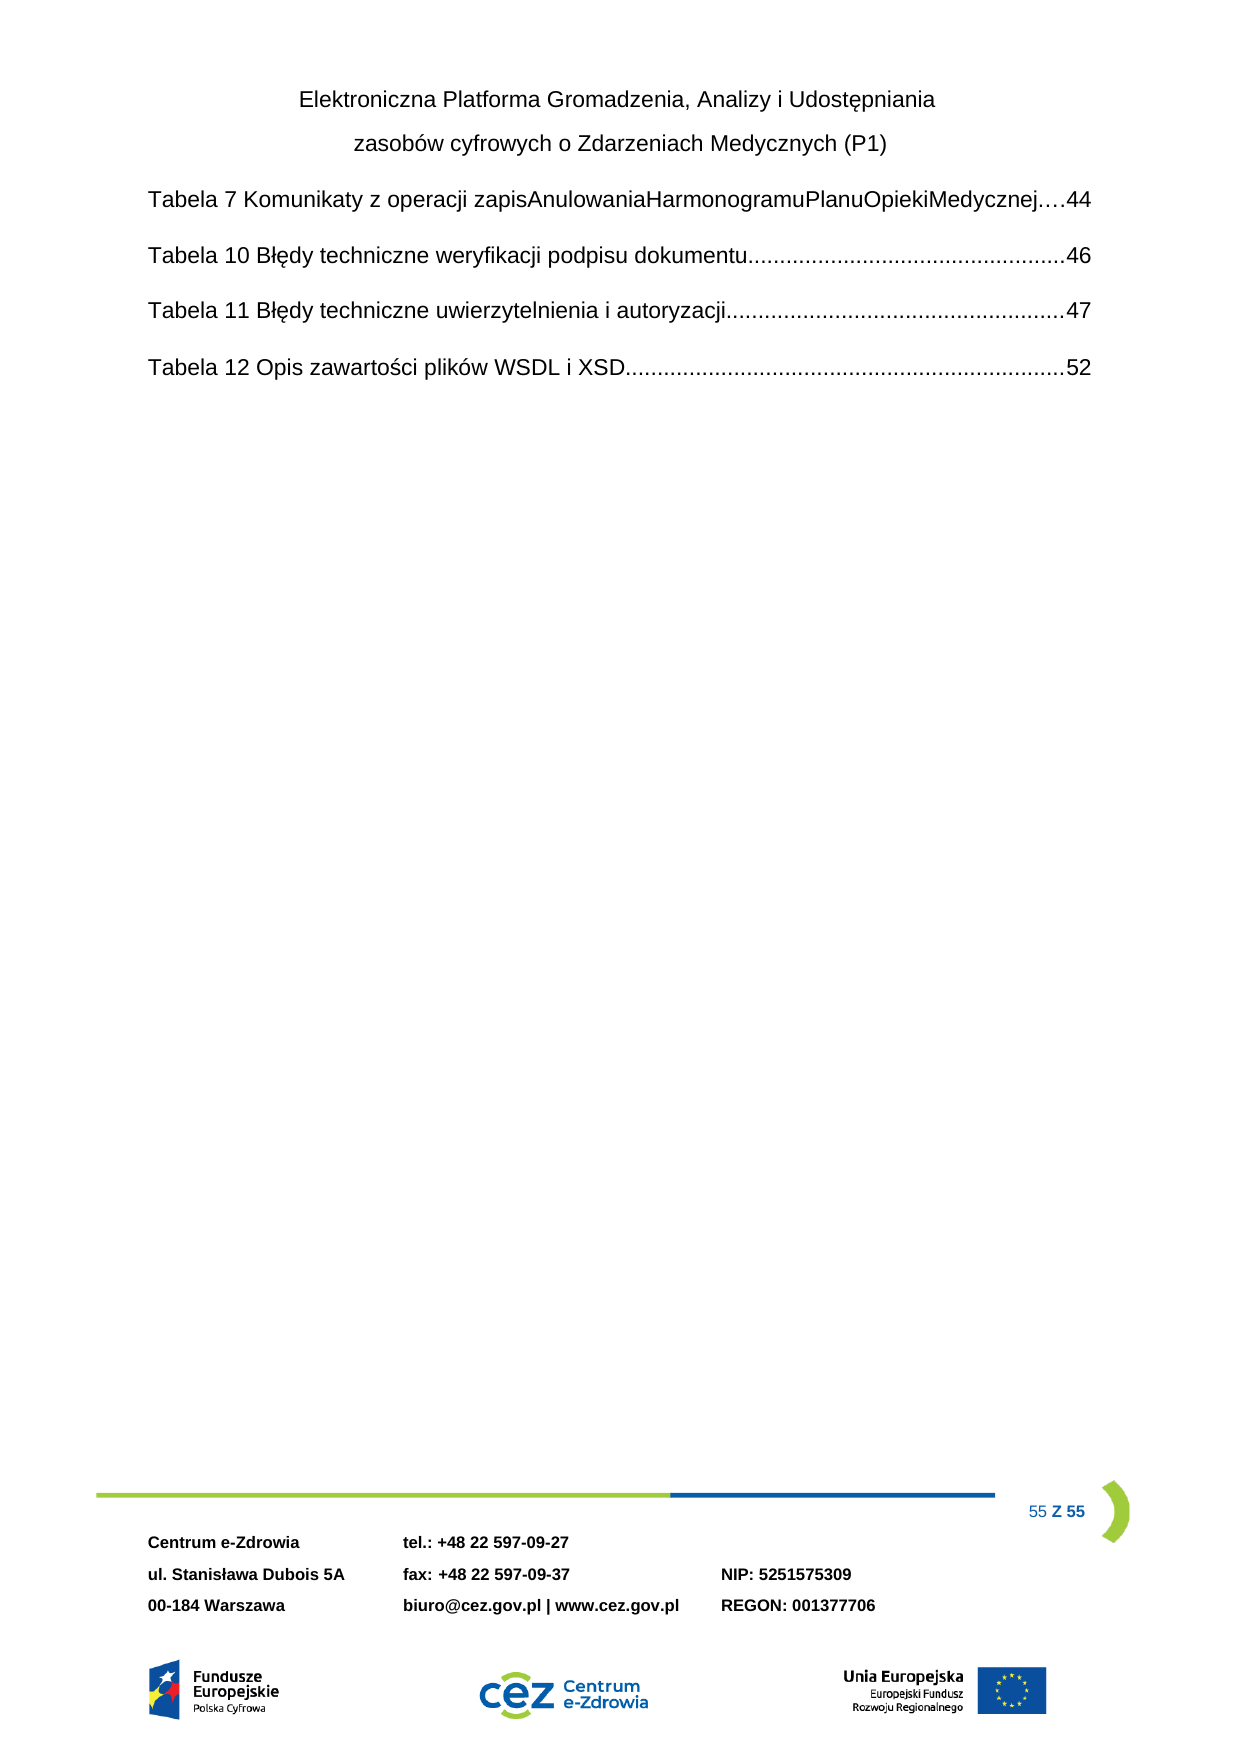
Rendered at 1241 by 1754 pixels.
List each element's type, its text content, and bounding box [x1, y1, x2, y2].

picture [1101, 1480, 1130, 1543]
text Tabela 11 Błędy techniczne uwierzytelnienia i autoryzacji 47 [148, 297, 1093, 324]
text Tabela 10 Błędy techniczne weryfikacji podpisu dokumentu 46 [148, 242, 1093, 268]
picture [835, 1666, 1055, 1715]
picture [477, 1671, 649, 1719]
text Tabela 12 Opis zawartości plików WSDL i XSD 52 [148, 353, 1093, 380]
text Tabela 7 Komunikaty z operacji zapisAnulowaniaHarmonogramuPlanuOpiekiMedycznej 44 [148, 186, 1093, 212]
picture [142, 1657, 285, 1722]
